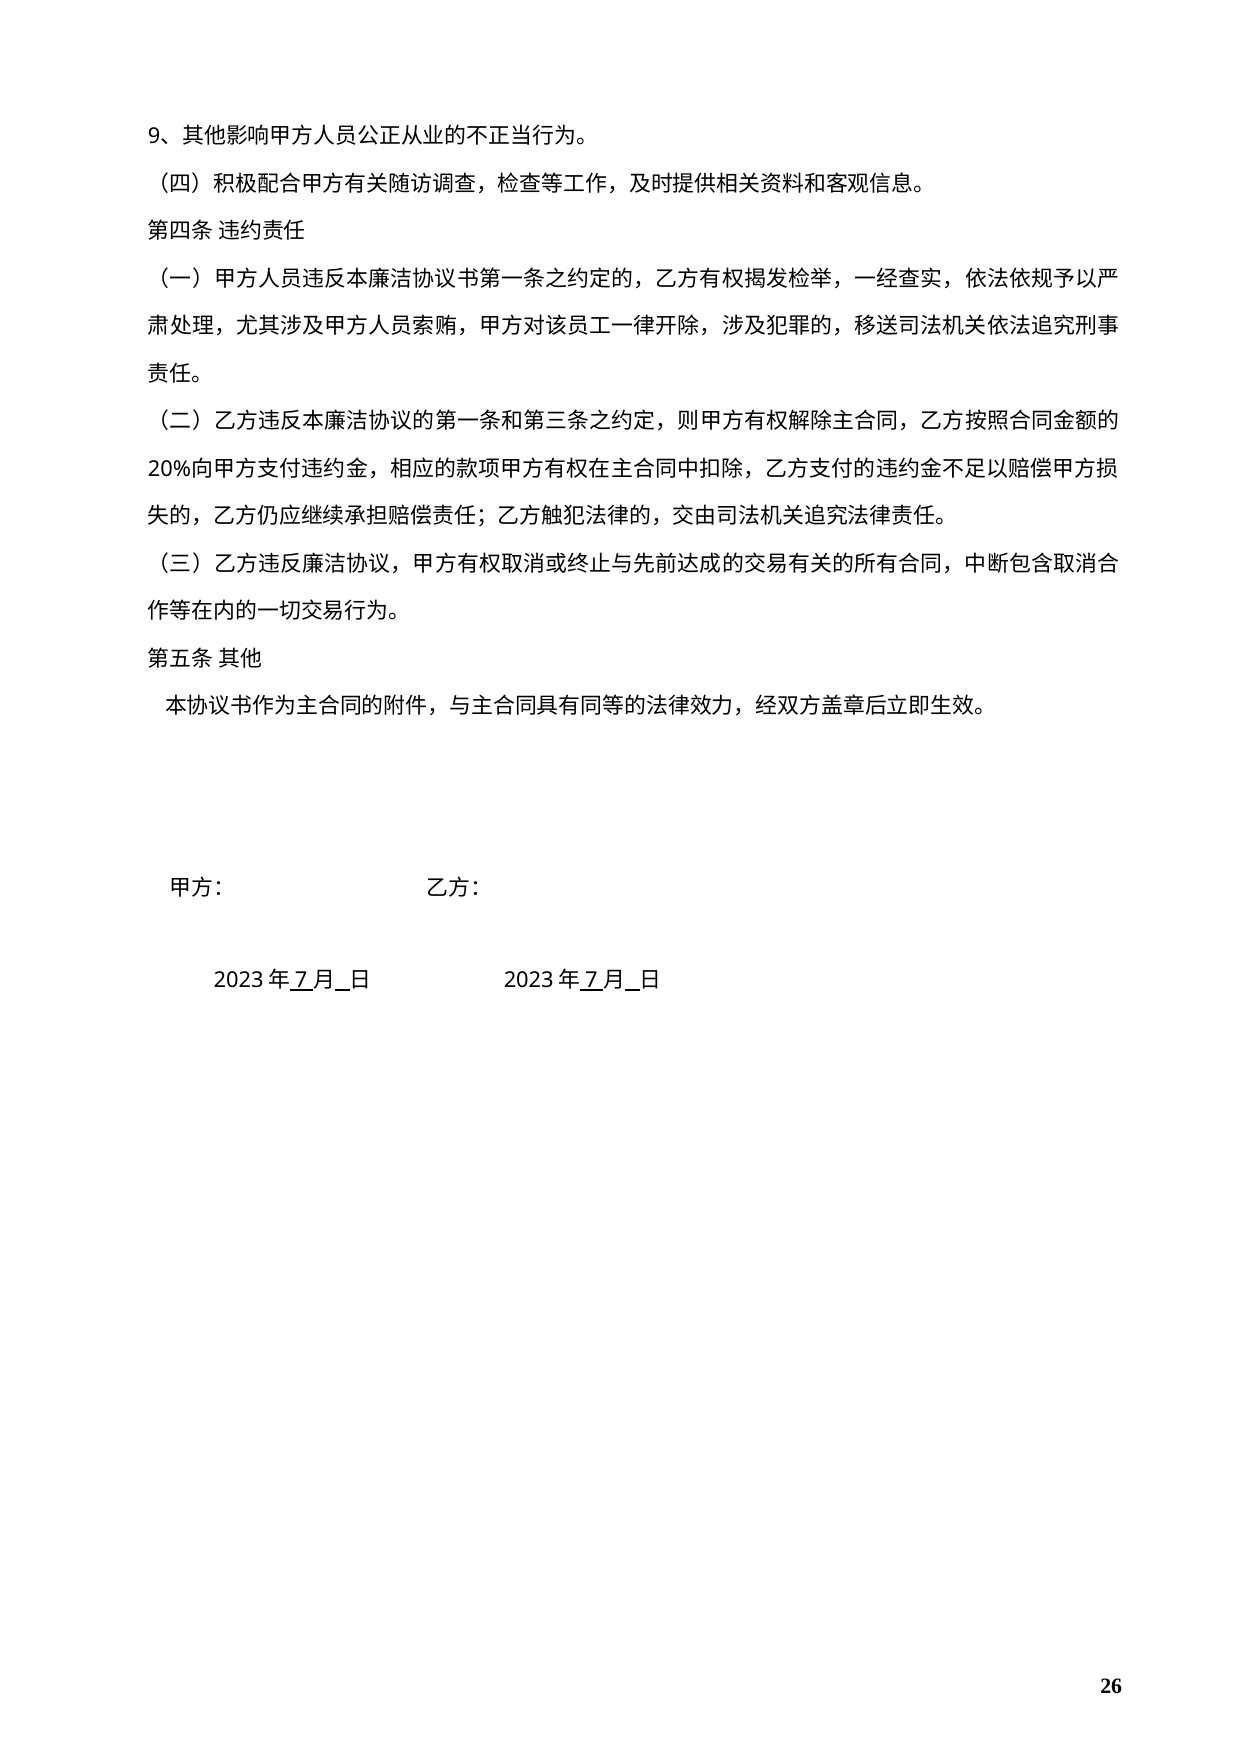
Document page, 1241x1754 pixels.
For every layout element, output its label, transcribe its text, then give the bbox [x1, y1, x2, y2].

text 甲方： 乙方： [148, 870, 1122, 902]
text 9、其他影响甲方人员公正从业的不正当行为。 [148, 118, 1122, 150]
text （四）积极配合甲方有关随访调查，检查等工作，及时提供相关资料和客观信息。 [148, 166, 1122, 197]
text （二）乙方违反本廉洁协议的第一条和第三条之约定，则甲方有权解除主合同，乙方按照合同金额的20%向甲方支付违约金，相应的款项甲方有权在主合同中扣除，乙方支付的违约金不足以赔偿甲方损失的，乙方仍应继续承担赔偿责任；乙方触犯法律的，交由司法机关追究法律责任。 [148, 403, 1122, 530]
text （一）甲方人员违反本廉洁协议书第一条之约定的，乙方有权揭发检举，一经查实，依法依规予以严肃处理，尤其涉及甲方人员索贿，甲方对该员工一律开除，涉及犯罪的，移送司法机关依法追究刑事责任。 [148, 261, 1122, 387]
text 本协议书作为主合同的附件，与主合同具有同等的法律效力，经双方盖章后立即生效。 [148, 688, 1122, 720]
text 第四条 违约责任 [148, 213, 1122, 245]
text （三）乙方违反廉洁协议，甲方有权取消或终止与先前达成的交易有关的所有合同，中断包含取消合作等在内的一切交易行为。 [148, 546, 1122, 625]
text 第五条 其他 [148, 641, 1122, 672]
text 2023年 7 月 日 2023年 7 月 日 [148, 962, 1122, 994]
